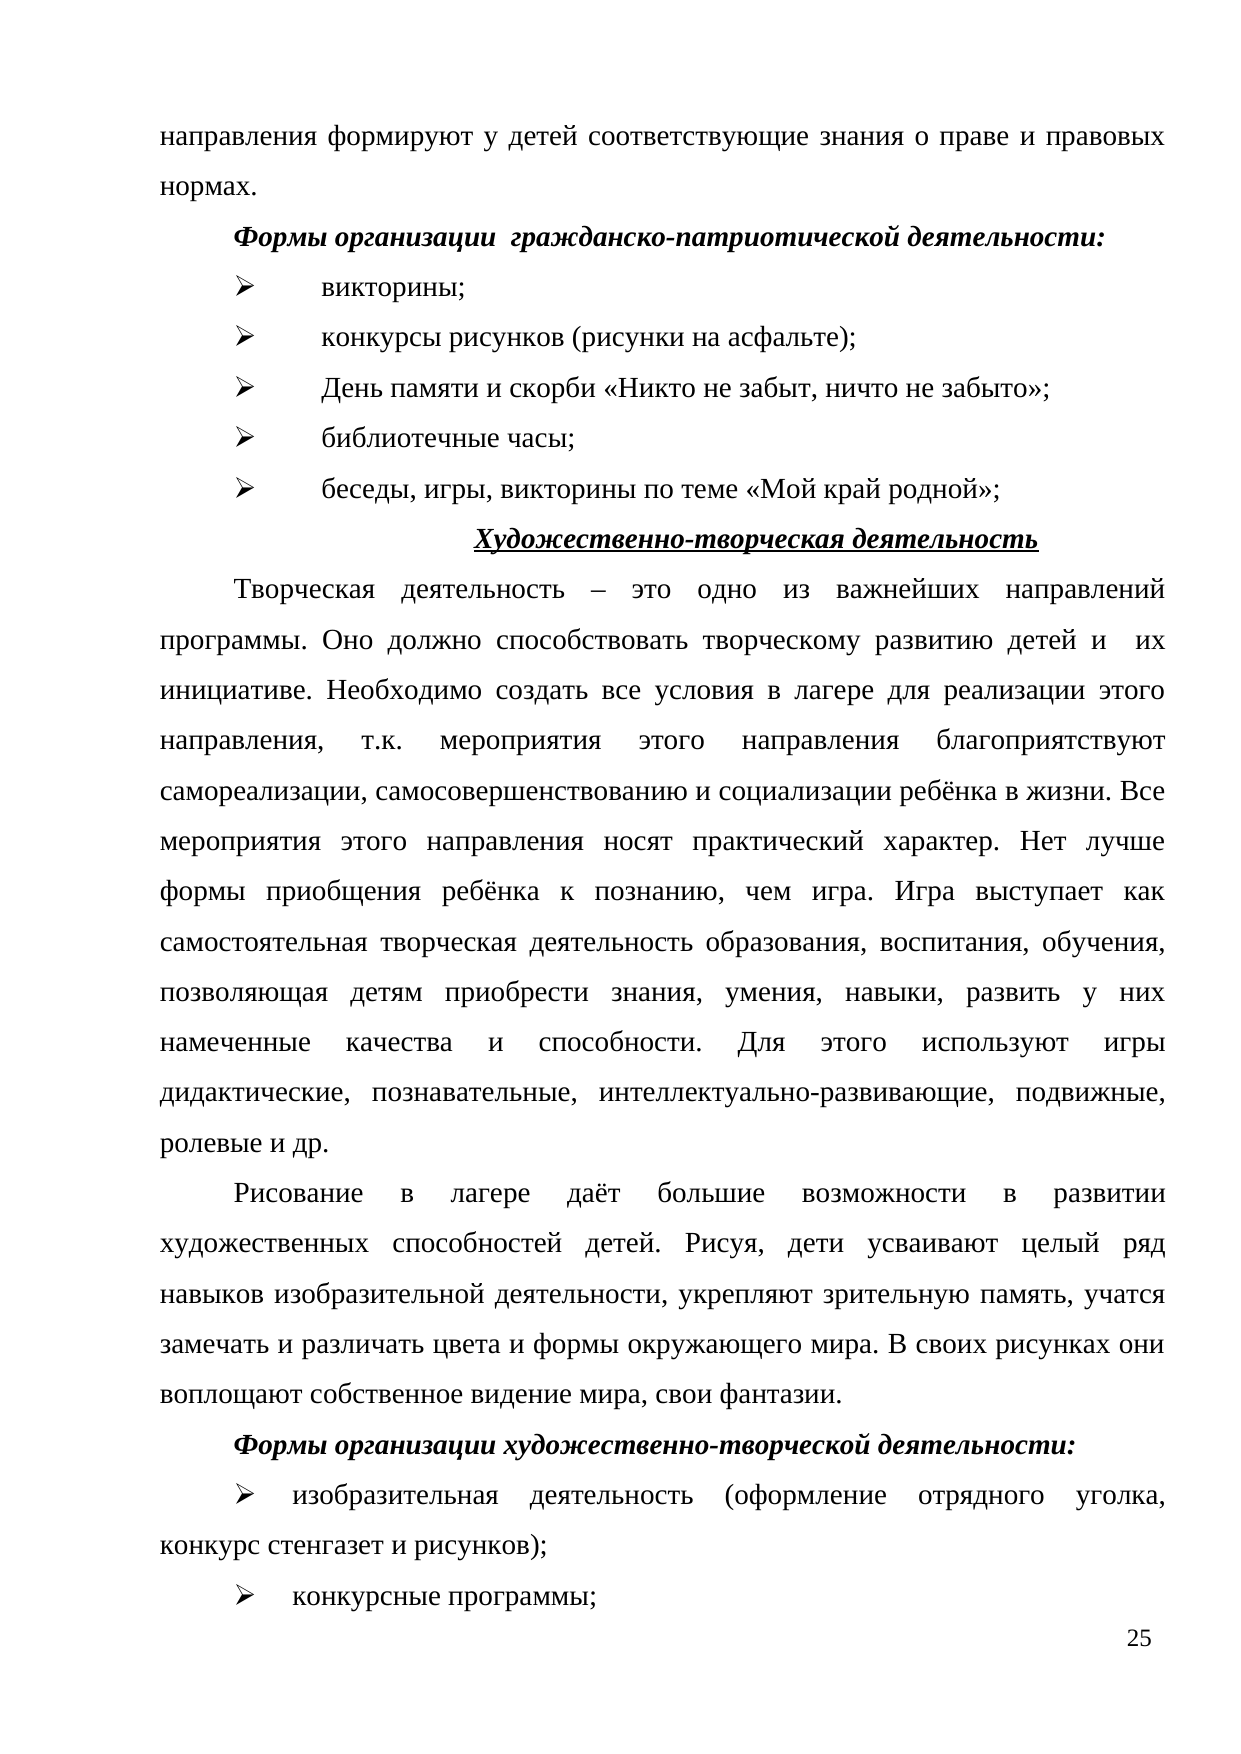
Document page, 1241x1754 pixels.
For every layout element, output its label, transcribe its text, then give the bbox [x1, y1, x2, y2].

list День памяти и скорби «Никто не забыт, ничто не забыто»; [159, 370, 1166, 403]
list викторины; [159, 269, 1166, 303]
text Формы организации художественно-творческой деятельности: [159, 1427, 1166, 1460]
text Рисование в лагере даёт большие возможности в развитии художественных способностей детей. Рисуя, дети усваивают целый ряд навыков изобразительной деятельности, укрепляют зрительную память, учатся замечать и различать цвета и формы окружающего мира. В своих рисунках они воплощают собственное видение мира, свои фантазии. [159, 1175, 1166, 1410]
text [159, 118, 1166, 202]
text Творческая деятельность – это одно из важнейших направлений программы. Оно должно способствовать творческому развитию детей и их инициативе. Необходимо создать все условия в лагере для реализации этого направления, т.к. мероприятия этого направления благоприятствуют самореализации, самосовершенствованию и социализации ребёнка в жизни. Все мероприятия этого направления носят практический характер. Нет лучше формы приобщения ребёнка к познанию, чем игра. Игра выступает как самостоятельная творческая деятельность образования, воспитания, обучения, позволяющая детям приобрести знания, умения, навыки, развить у них намеченные качества и способности. Для этого используют игры дидактические, познавательные, интеллектуально-развивающие, подвижные, ролевые и др. [159, 571, 1166, 1158]
list конкурсы рисунков (рисунки на асфальте); [159, 319, 1166, 353]
list конкурсные программы; [159, 1578, 1166, 1611]
text Формы организации гражданско-патриотической деятельности: [159, 219, 1166, 252]
list изобразительная деятельность (оформление отрядного уголка, конкурс стенгазет и рисунков); [159, 1477, 1166, 1561]
text Художественно-творческая деятельность [159, 521, 1166, 555]
list беседы, игры, викторины по теме «Мой край родной»; [159, 471, 1166, 504]
list библиотечные часы; [159, 420, 1166, 454]
